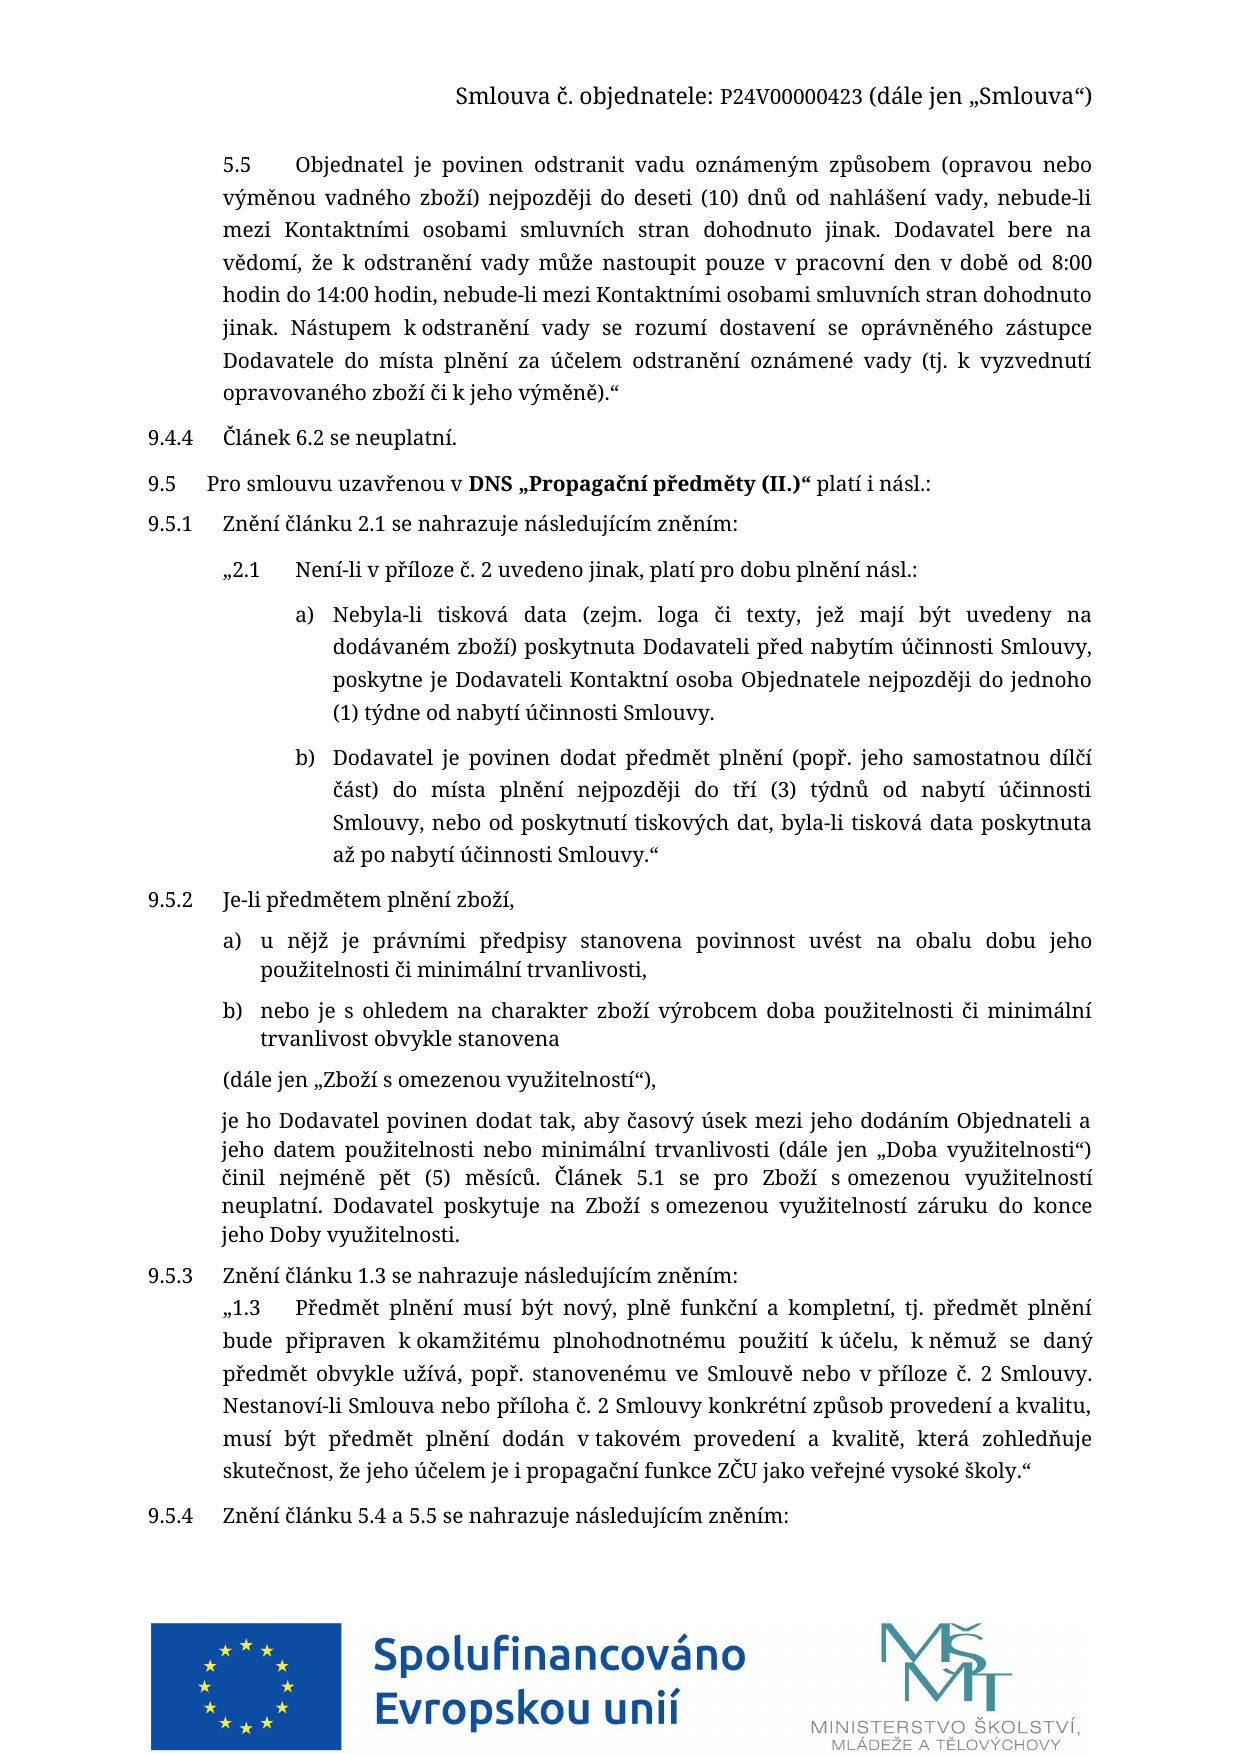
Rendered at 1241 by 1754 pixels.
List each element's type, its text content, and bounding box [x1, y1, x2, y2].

text (dále jen „Zboží s omezenou využitelností“), [223, 1065, 1093, 1094]
picture [147, 1619, 1093, 1754]
list Dodavatel je povinen dodat předmět plnění (popř. jeho samostatnou dílčí část) do místa plnění nejpozději do tří (3) týdnů od nabytí účinnosti Smlouvy, nebo od poskytnutí tiskových dat, byla-li tisková data poskytnuta až po nabytí účinnosti Smlouvy.“ [295, 743, 1093, 869]
list Nebyla-li tisková data (zejm. loga či texty, jež mají být uvedeny na dodávaném zboží) poskytnuta Dodavateli před nabytím účinnosti Smlouvy, poskytne je Dodavateli Kontaktní osoba Objednatele nejpozději do jednoho (1) týdne od nabytí účinnosti Smlouvy. [295, 600, 1093, 726]
list 5.5 Objednatel je povinen odstranit vadu oznámeným způsobem (opravou nebo výměnou vadného zboží) nejpozději do deseti (10) dnů od nahlášení vady, nebude-li mezi Kontaktními osobami smluvních stran dohodnuto jinak. Dodavatel bere na vědomí, že k odstranění vady může nastoupit pouze v pracovní den v době od 8:00 hodin do 14:00 hodin, nebude-li mezi Kontaktními osobami smluvních stran dohodnuto jinak. Nástupem k odstranění vady se rozumí dostavení se oprávněného zástupce Dodavatele do místa plnění za účelem odstranění oznámené vady (tj. k vyzvednutí opravovaného zboží či k jeho výměně).“ [223, 150, 1093, 407]
list Znění článku 2.1 se nahrazuje následujícím zněním: [148, 509, 1093, 538]
list Je-li předmětem plnění zboží, [148, 886, 1093, 914]
text je ho Dodavatel povinen dodat tak, aby časový úsek mezi jeho dodáním Objednateli a jeho datem použitelnosti nebo minimální trvanlivosti (dále jen „Doba využitelnosti“) činil nejméně pět (5) měsíců. Článek 5.1 se pro Zboží s omezenou využitelností neuplatní. Dodavatel poskytuje na Zboží s omezenou využitelností záruku do konce jeho Doby využitelnosti. [221, 1106, 1093, 1248]
list Znění článku 1.3 se nahrazuje následujícím zněním: [148, 1261, 1093, 1289]
list Znění článku 5.4 a 5.5 se nahrazuje následujícím zněním: [148, 1502, 1093, 1530]
list Článek 6.2 se neuplatní. [148, 423, 1093, 452]
list u nějž je právními předpisy stanovena povinnost uvést na obalu dobu jeho použitelnosti či minimální trvanlivosti, [223, 927, 1093, 983]
list „2.1 Není-li v příloze č. 2 uvedeno jinak, platí pro dobu plnění násl.: [223, 555, 1093, 583]
list Pro smlouvu uzavřenou v DNS „Propagační předměty (II.)“ platí i násl.: [148, 469, 1093, 497]
list „1.3 Předmět plnění musí být nový, plně funkční a kompletní, tj. předmět plnění bude připraven k okamžitému plnohodnotnému použití k účelu, k němuž se daný předmět obvykle užívá, popř. stanovenému ve Smlouvě nebo v příloze č. 2 Smlouvy. Nestanoví-li Smlouva nebo příloha č. 2 Smlouvy konkrétní způsob provedení a kvalitu, musí být předmět plnění dodán v takovém provedení a kvalitě, která zohledňuje skutečnost, že jeho účelem je i propagační funkce ZČU jako veřejné vysoké školy.“ [223, 1293, 1093, 1485]
list nebo je s ohledem na charakter zboží výrobcem doba použitelnosti či minimální trvanlivost obvykle stanovena [223, 996, 1093, 1053]
